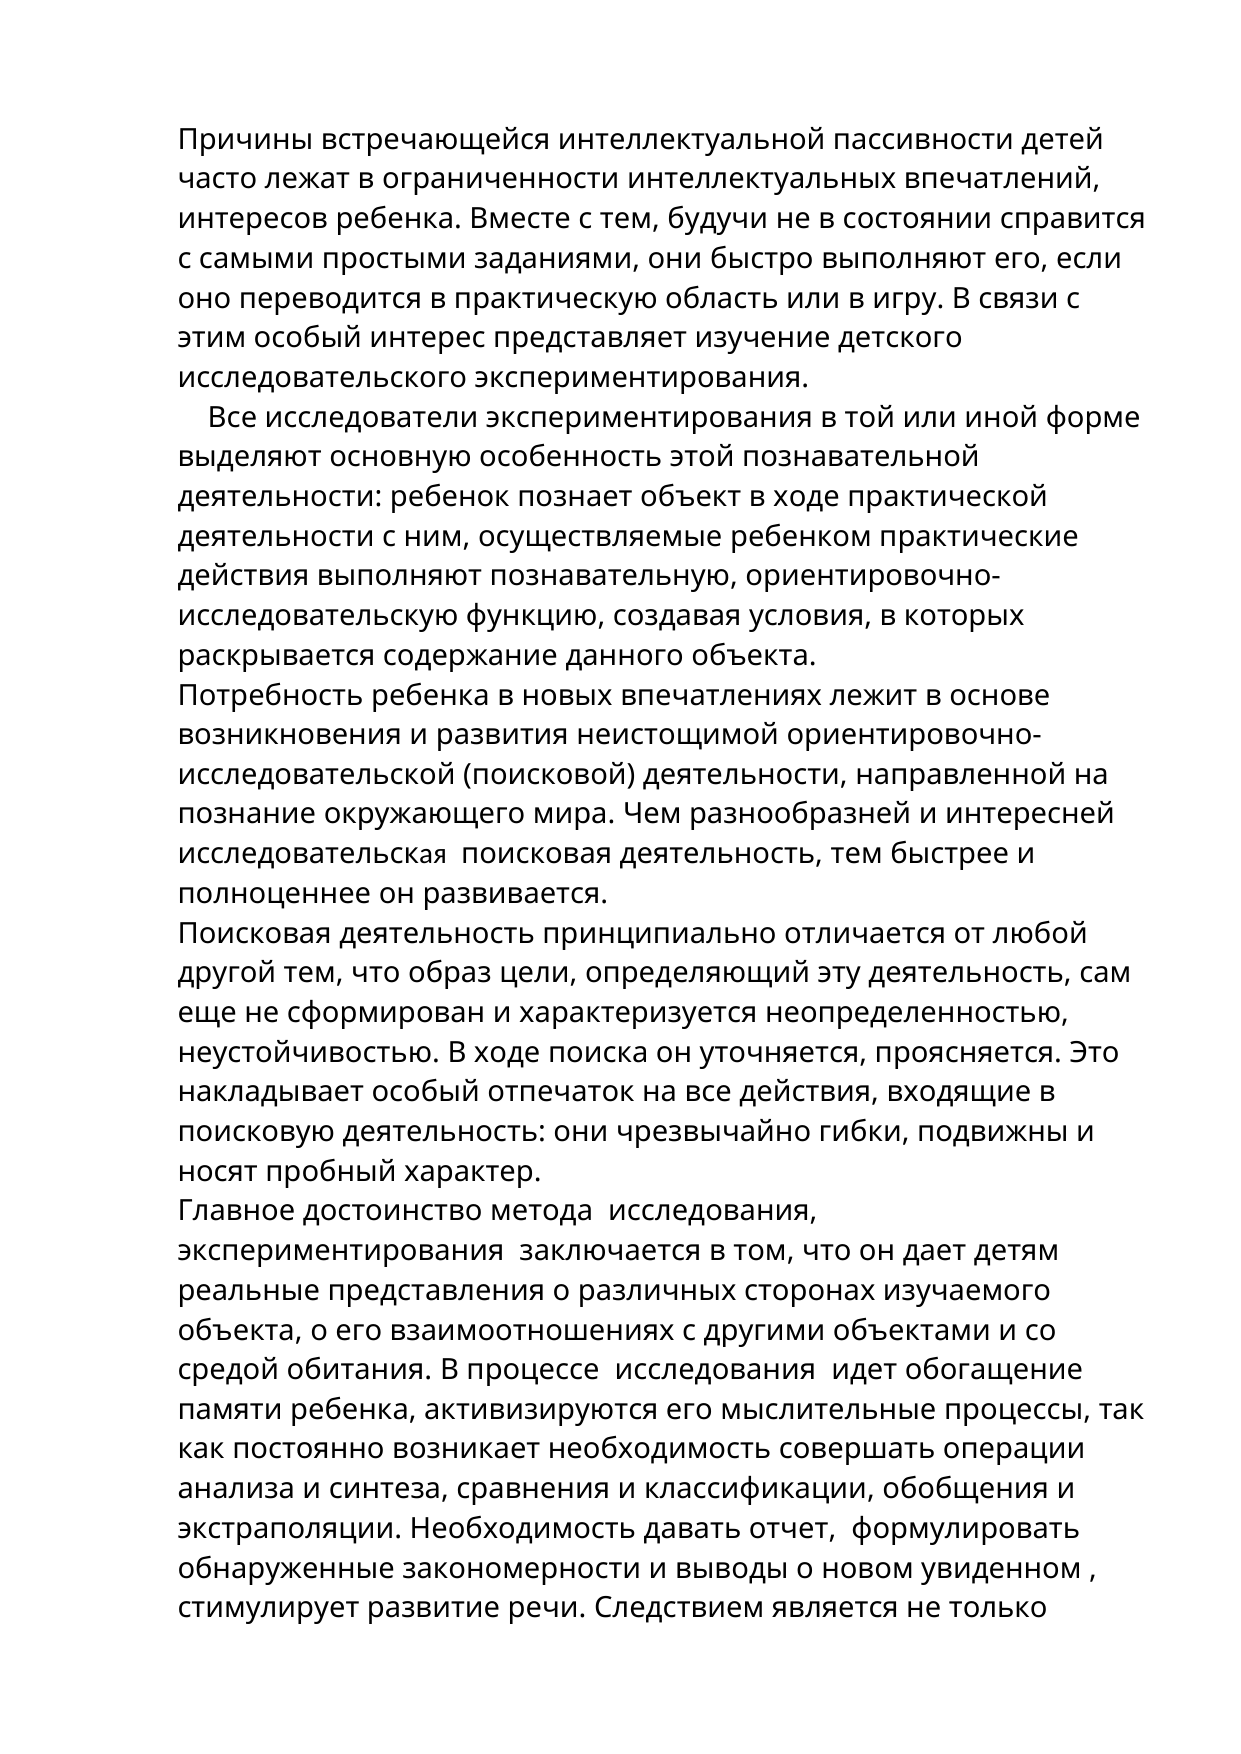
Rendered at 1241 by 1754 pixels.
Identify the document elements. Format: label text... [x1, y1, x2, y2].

text Поисковая деятельность принципиально отличается от любой другой тем, что образ цели, определяющий эту деятельность, сам еще не сформирован и характеризуется неопределенностью, неустойчивостью. В ходе поиска он уточняется, проясняется. Это накладывает особый отпечаток на все действия, входящие в поисковую деятельность: они чрезвычайно гибки, подвижны и носят пробный характер. [177, 912, 1152, 1190]
text Причины встречающейся интеллектуальной пассивности детей часто лежат в ограниченности интеллектуальных впечатлений, интересов ребенка. Вместе с тем, будучи не в состоянии справится с самыми простыми заданиями, они быстро выполняют его, если оно переводится в практическую область или в игру. В связи с этим особый интерес представляет изучение детского исследовательского экспериментирования. [177, 118, 1152, 396]
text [177, 1190, 1152, 1626]
text Все исследователи экспериментирования в той или иной форме выделяют основную особенность этой познавательной деятельности: ребенок познает объект в ходе практической деятельности с ним, осуществляемые ребенком практические действия выполняют познавательную, ориентировочно-исследовательскую функцию, создавая условия, в которых раскрывается содержание данного объекта. [177, 396, 1152, 674]
text Потребность ребенка в новых впечатлениях лежит в основе возникновения и развития неистощимой ориентировочно-исследовательской (поисковой) деятельности, направленной на познание окружающего мира. Чем разнообразней и интересней исследовательская поисковая деятельность, тем быстрее и полноценнее он развивается. [177, 674, 1152, 912]
